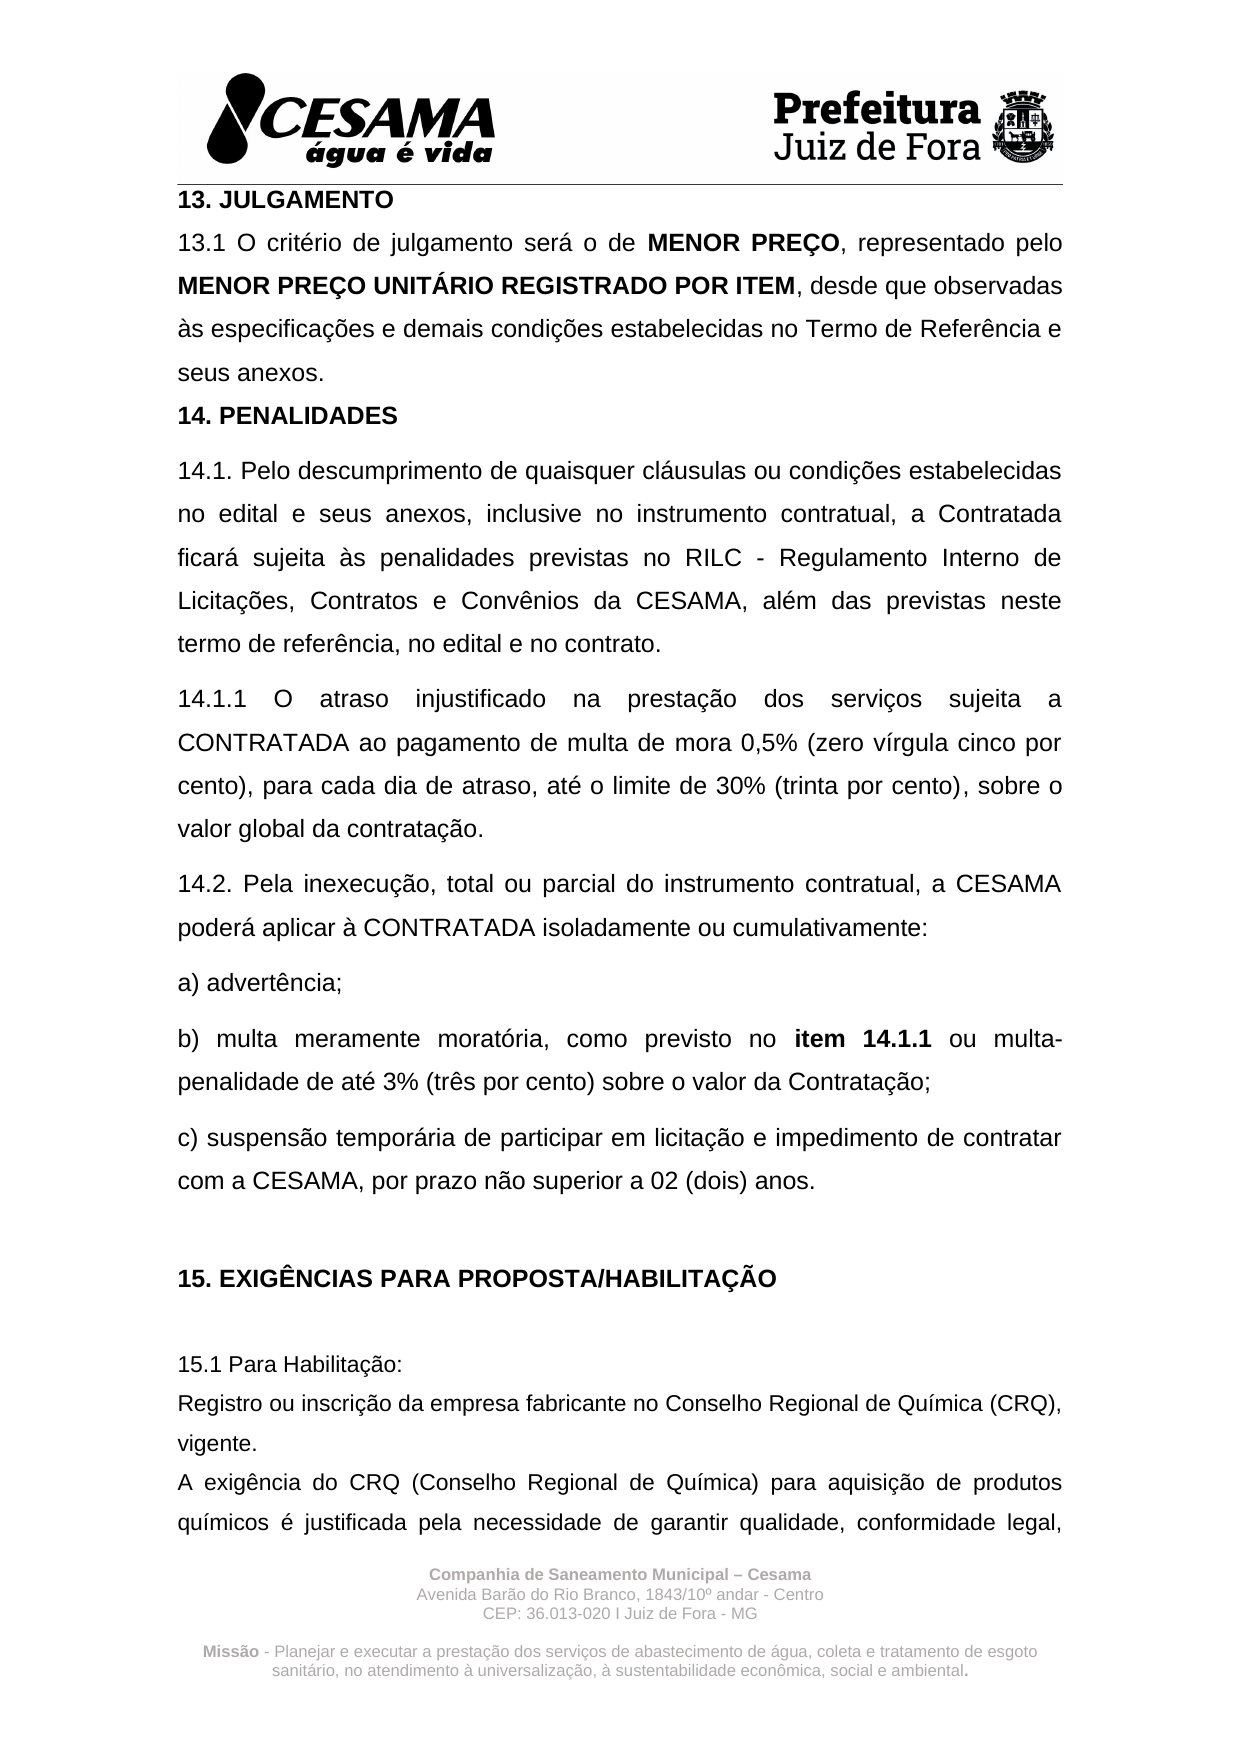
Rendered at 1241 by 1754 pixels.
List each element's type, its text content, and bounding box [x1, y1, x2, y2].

text c) suspensão temporária de participar em licitação e impedimento de contratar com a CESAMA, por prazo não superior a 02 (dois) anos. [177, 1122, 1063, 1194]
picture [177, 73, 1063, 185]
text 13.1 O critério de julgamento será o de MENOR PREÇO, representado pelo MENOR PREÇO UNITÁRIO REGISTRADO POR ITEM, desde que observadas às especificações e demais condições estabelecidas no Termo de Referência e seus anexos. [177, 228, 1063, 386]
text 14. PENALIDADES [177, 401, 1063, 429]
text 15. EXIGÊNCIAS PARA PROPOSTA/HABILITAÇÃO [177, 1264, 1063, 1293]
text 14.2. Pela inexecução, total ou parcial do instrumento contratual, a CESAMA poderá aplicar à CONTRATADA isoladamente ou cumulativamente: [177, 869, 1063, 941]
text b) multa meramente moratória, como previsto no item 14.1.1 ou multa-penalidade de até 3% (três por cento) sobre o valor da Contratação; [177, 1024, 1063, 1096]
text 13. JULGAMENTO [177, 185, 1063, 214]
text 14.1. Pelo descumprimento de quaisquer cláusulas ou condições estabelecidas no edital e seus anexos, inclusive no instrumento contratual, a Contratada ficará sujeita às penalidades previstas no RILC - Regulamento Interno de Licitações, Contratos e Convênios da CESAMA, além das previstas neste termo de referência, no edital e no contrato. [177, 456, 1063, 657]
text a) advertência; [177, 968, 1063, 997]
text 15.1 Para Habilitação: [177, 1351, 1063, 1377]
text 14.1.1 O atraso injustificado na prestação dos serviços sujeita a CONTRATADA ao pagamento de multa de mora 0,5% (zero vírgula cinco por cento), para cada dia de atraso, até o limite de 30% (trinta por cento), sobre o valor global da contratação. [177, 684, 1063, 842]
text Registro ou inscrição da empresa fabricante no Conselho Regional de Química (CRQ), vigente. [177, 1390, 1063, 1456]
